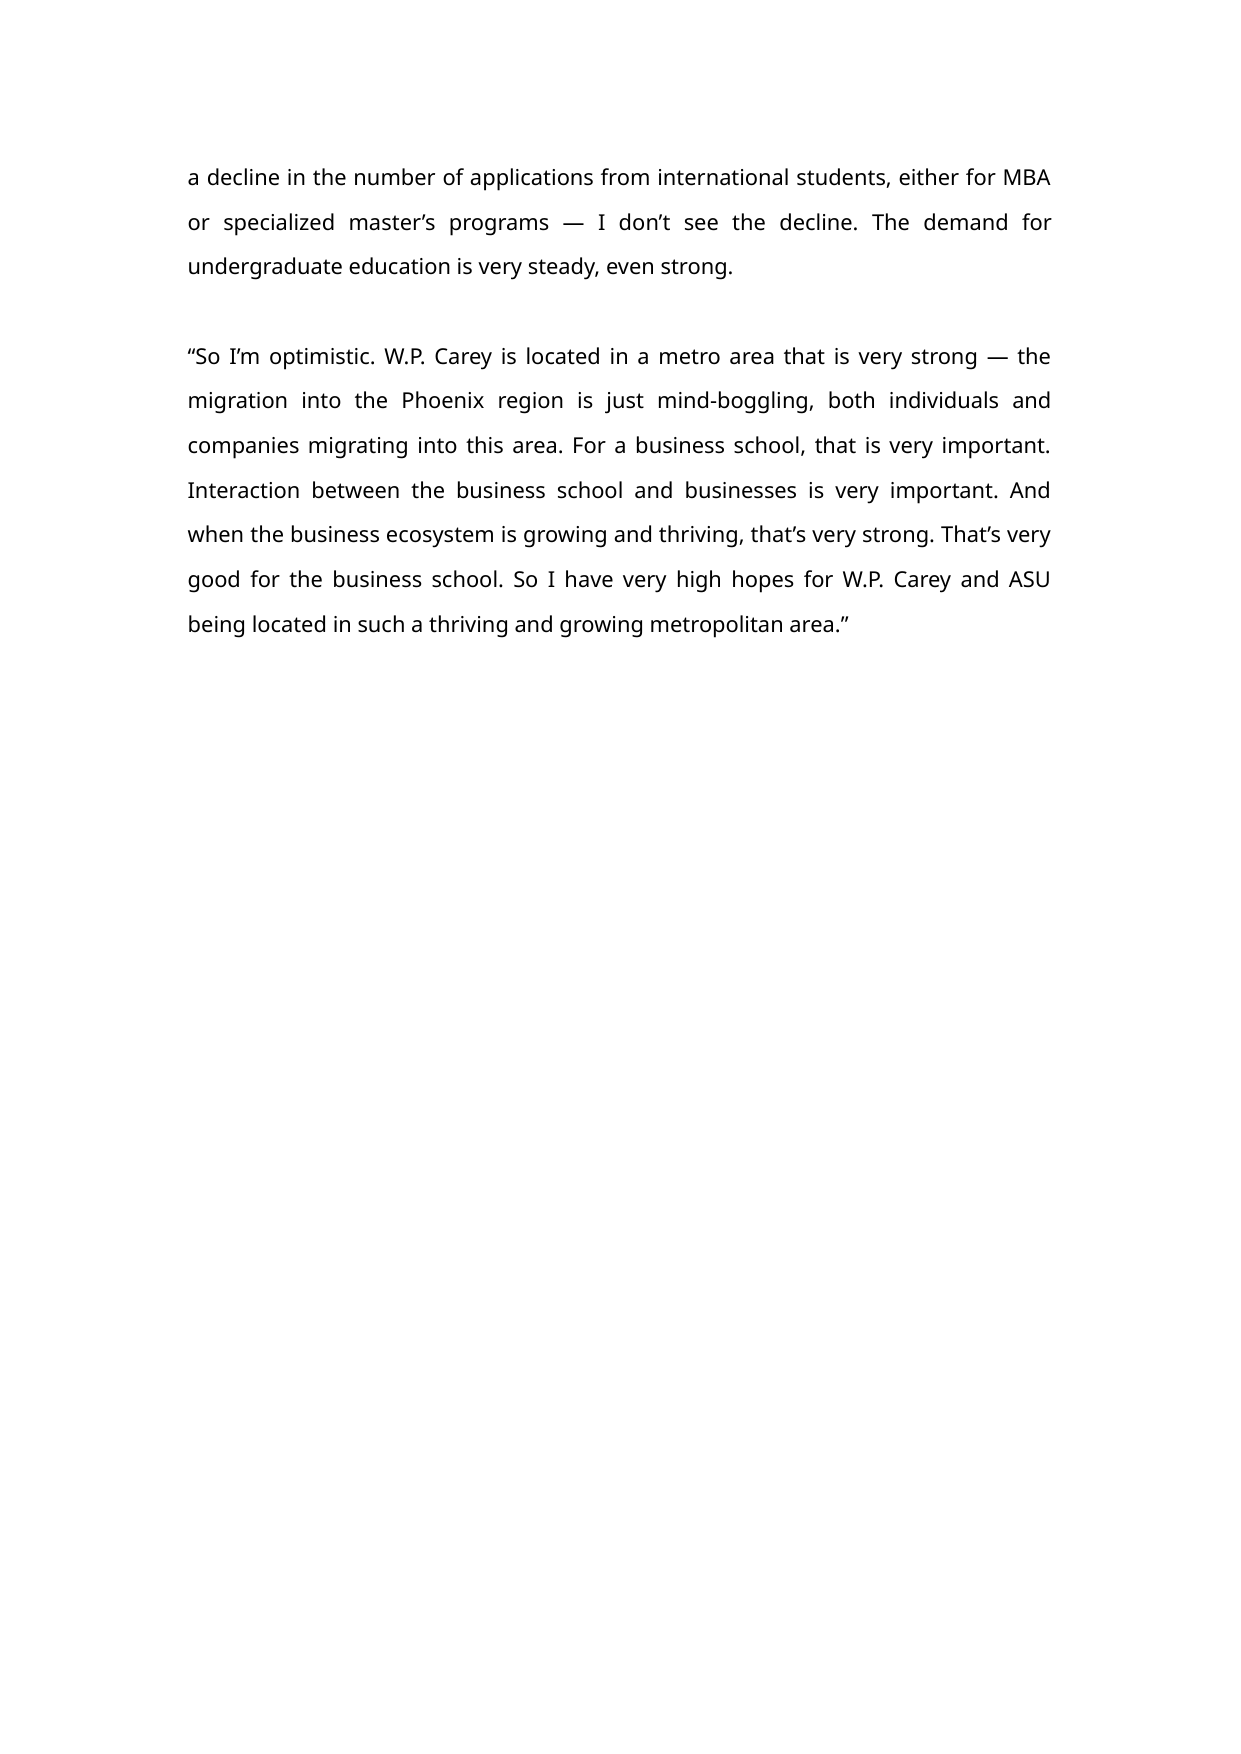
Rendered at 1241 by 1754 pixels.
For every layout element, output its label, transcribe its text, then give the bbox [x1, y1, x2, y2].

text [187, 162, 1053, 281]
text “So I’m optimistic. W.P. Carey is located in a metro area that is very strong — the migration into the Phoenix region is just mind-boggling, both individuals and companies migrating into this area. For a business school, that is very important. Interaction between the business school and businesses is very important. And when the business ecosystem is growing and thriving, that’s very strong. That’s very good for the business school. So I have very high hopes for W.P. Carey and ASU being located in such a thriving and growing metropolitan area.” [187, 341, 1053, 639]
